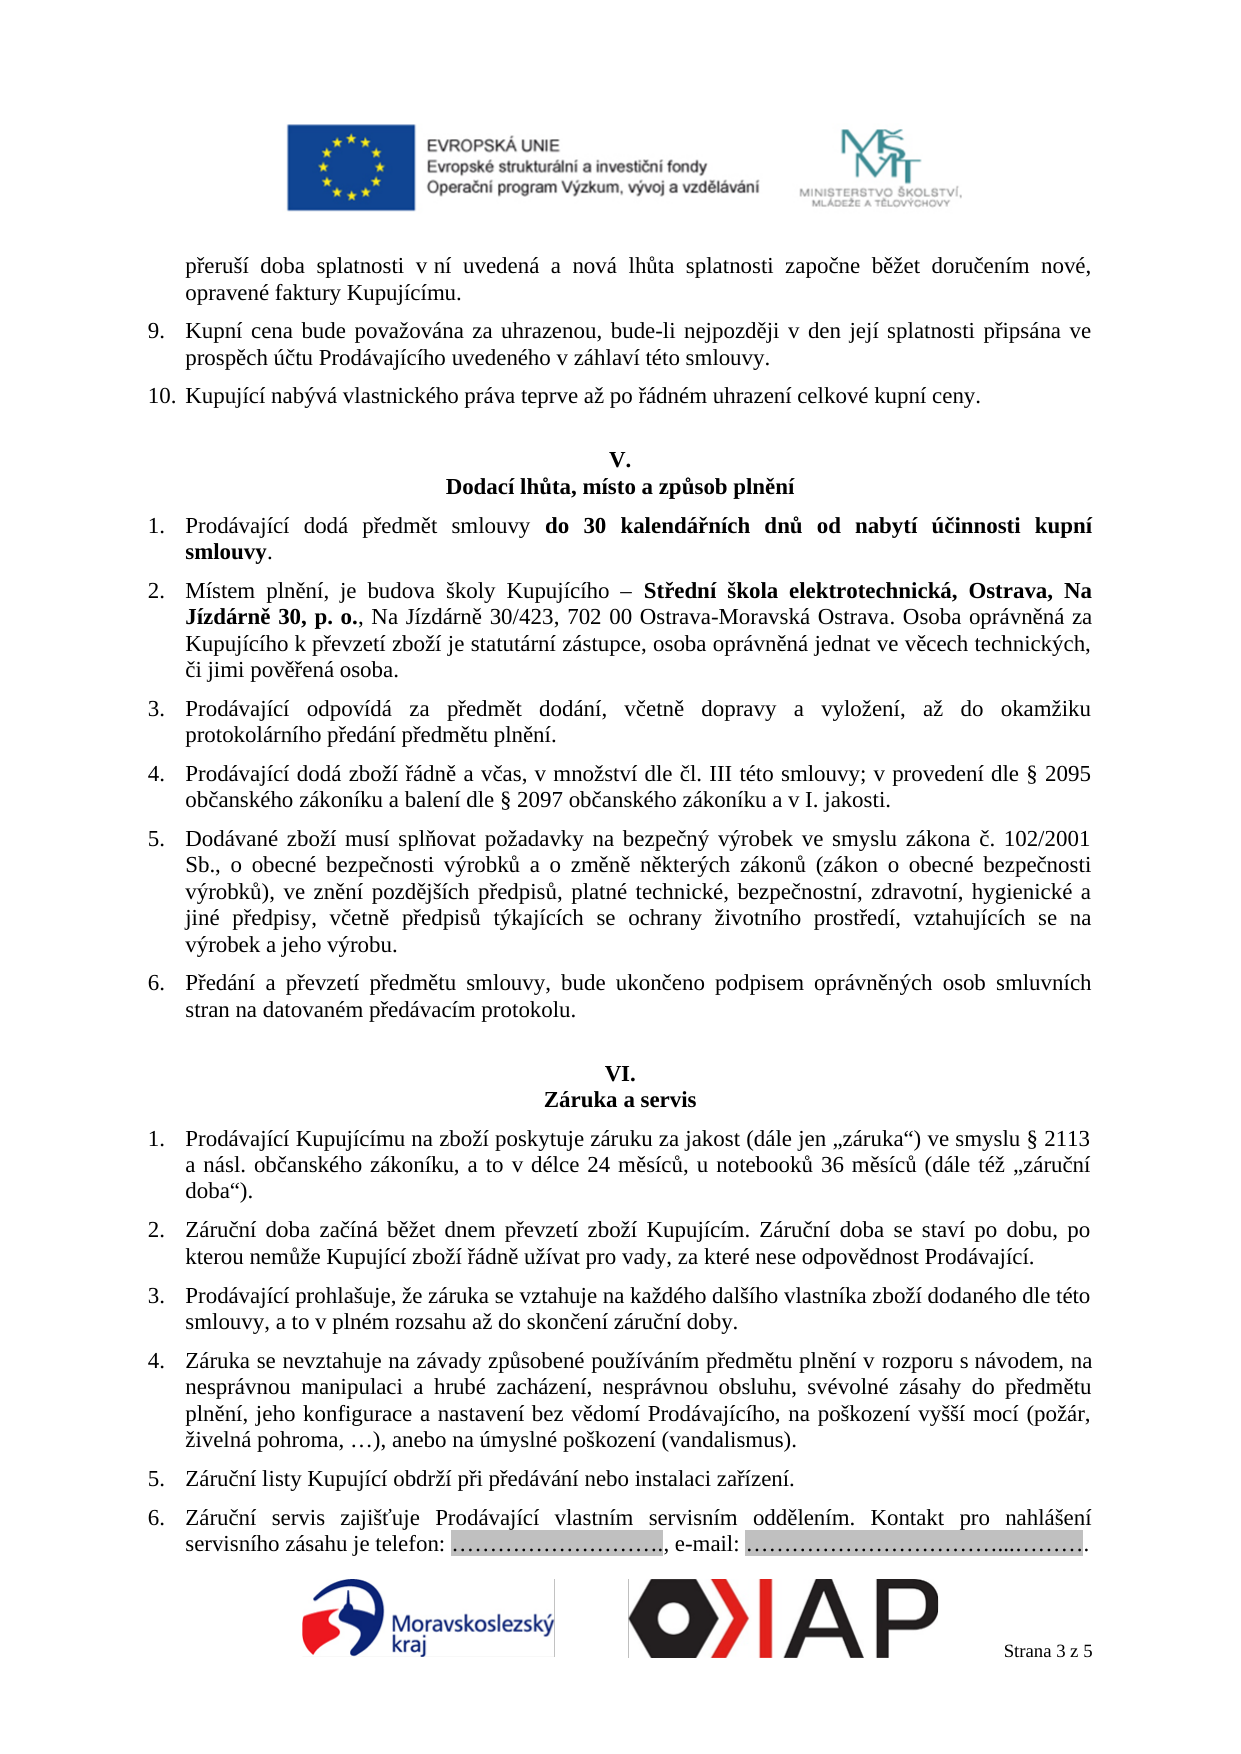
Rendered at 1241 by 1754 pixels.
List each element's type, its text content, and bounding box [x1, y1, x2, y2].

list Záruční doba začíná běžet dnem převzetí zboží Kupujícím. Záruční doba se staví po dobu, po kterou nemůže Kupující zboží řádně užívat pro vady, za které nese odpovědnost Prodávající. [148, 1216, 1092, 1269]
list Místem plnění, je budova školy Kupujícího – Střední škola elektrotechnická, Ostrava, Na Jízdárně 30, p. o., Na Jízdárně 30/423, 702 00 Ostrava-Moravská Ostrava. Osoba oprávněná za Kupujícího k převzetí zboží je statutární zástupce, osoba oprávněná jednat ve věcech technických, či jimi pověřená osoba. [148, 577, 1092, 682]
text VI. [148, 1060, 1092, 1086]
list Prodávající dodá předmět smlouvy do 30 kalendářních dnů od nabytí účinnosti kupní smlouvy. [148, 512, 1092, 564]
list Prodávající odpovídá za předmět dodání, včetně dopravy a vyložení, až do okamžiku protokolárního předání předmětu plnění. [148, 695, 1092, 747]
list Předání a převzetí předmětu smlouvy, bude ukončeno podpisem oprávněných osob smluvních stran na datovaném předávacím protokolu. [148, 969, 1092, 1022]
list Záruční listy Kupující obdrží při předávání nebo instalaci zařízení. [148, 1465, 1092, 1491]
list Prodávající Kupujícímu na zboží poskytuje záruku za jakost (dále jen „záruka“) ve smyslu § 2113 a násl. občanského zákoníku, a to v délce 24 měsíců, u notebooků 36 měsíců (dále též „záruční doba“). [148, 1125, 1092, 1204]
list Záruční servis zajišťuje Prodávající vlastním servisním oddělením. Kontakt pro nahlášení servisního zásahu je telefon: ………………………., e-mail: ……………………………...………. [148, 1504, 1092, 1556]
text Záruka a servis [148, 1086, 1092, 1112]
text Dodací lhůta, místo a způsob plnění [148, 473, 1092, 499]
picture [302, 1579, 939, 1658]
list Kupní cena bude považována za uhrazenou, bude-li nejpozději v den její splatnosti připsána ve prospěch účtu Prodávajícího uvedeného v záhlaví této smlouvy. [148, 317, 1092, 370]
list Prodávající prohlašuje, že záruka se vztahuje na každého dalšího vlastníka zboží dodaného dle této smlouvy, a to v plném rozsahu až do skončení záruční doby. [148, 1282, 1092, 1334]
picture [242, 83, 999, 253]
list Záruka se nevztahuje na závady způsobené používáním předmětu plnění v rozporu s návodem, na nesprávnou manipulaci a hrubé zacházení, nesprávnou obsluhu, svévolné zásahy do předmětu plnění, jeho konfigurace a nastavení bez vědomí Prodávajícího, na poškození vyšší mocí (požár, živelná pohroma, …), anebo na úmyslné poškození (vandalismus). [148, 1347, 1092, 1452]
list Dodávané zboží musí splňovat požadavky na bezpečný výrobek ve smyslu zákona č. 102/2001 Sb., o obecné bezpečnosti výrobků a o změně některých zákonů (zákon o obecné bezpečnosti výrobků), ve znění pozdějších předpisů, platné technické, bezpečnostní, zdravotní, hygienické a jiné předpisy, včetně předpisů týkajících se ochrany životního prostředí, vztahujících se na výrobek a jeho výrobu. [148, 825, 1092, 957]
text V. [148, 446, 1092, 473]
list Prodávající dodá zboží řádně a včas, v množství dle čl. III této smlouvy; v provedení dle § 2095 občanského zákoníku a balení dle § 2097 občanského zákoníku a v I. jakosti. [148, 760, 1092, 813]
list Kupující nabývá vlastnického práva teprve až po řádném uhrazení celkové kupní ceny. [148, 383, 1092, 409]
